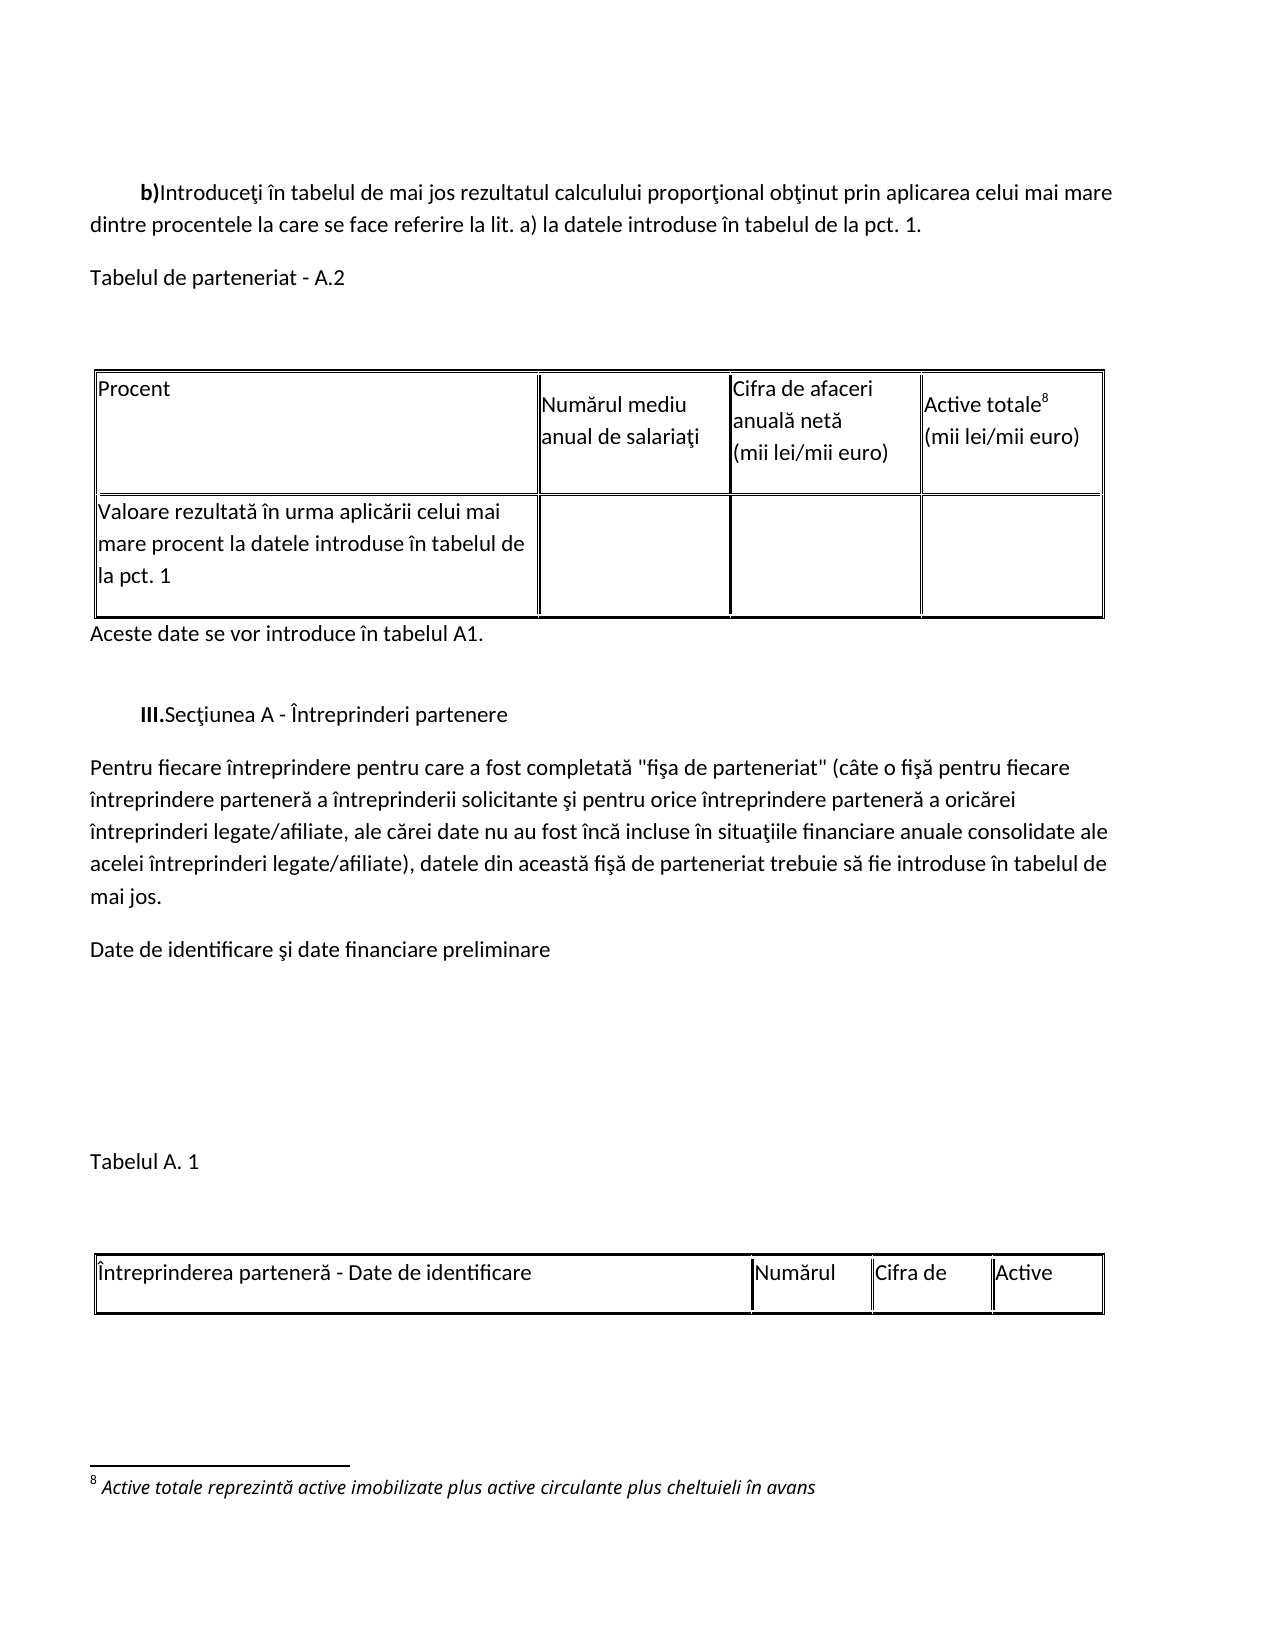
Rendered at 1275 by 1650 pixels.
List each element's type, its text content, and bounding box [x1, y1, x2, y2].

table_cell [730, 496, 922, 616]
text Date de identificare şi date financiare preliminare [90, 935, 1125, 963]
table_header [993, 1256, 1102, 1312]
text Tabelul A. 1 [90, 1147, 1125, 1175]
text Aceste date se vor introduce în tabelul A1. [90, 619, 1125, 647]
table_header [752, 1256, 872, 1312]
text Tabelul de parteneriat - A.2 [90, 263, 1125, 291]
table_header Cifra de afaceri anuală netă (mii lei/mii euro) [730, 373, 922, 492]
table_header Întreprinderea parteneră - Date de identificare [97, 1255, 752, 1312]
table_cell [922, 493, 1102, 616]
table_header Numărul mediu anual de salariaţi [539, 373, 730, 492]
table_header Active totale (mii lei/mii euro) [922, 373, 1102, 492]
table_cell Valoare rezultată în urma aplicării celui mai mare procent la datele introduse în tabelul de la pct. 1 [97, 493, 539, 616]
table_header Procent [97, 371, 539, 492]
text b)Introduceţi în tabelul de mai jos rezultatul calculului proporţional obţinut prin aplicarea celui mai mare dintre procentele la care se face referire la lit. a) la datele introduse în tabelul de la pct. 1. [90, 150, 1125, 238]
table_cell [539, 496, 730, 616]
text III.Secţiunea A - Întreprinderi partenere [90, 672, 1125, 728]
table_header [873, 1255, 993, 1312]
text Pentru fiecare întreprindere pentru care a fost completată "fişa de parteneriat" (câte o fişă pentru fiecare întreprindere parteneră a întreprinderii solicitante şi pentru orice întreprindere parteneră a oricărei întreprinderi legate/afiliate, ale cărei date nu au fost încă incluse în situaţiile financiare anuale consolidate ale acelei întreprinderi legate/afiliate), datele din această fişă de parteneriat trebuie să fie introduse în tabelul de mai jos. [90, 753, 1125, 910]
